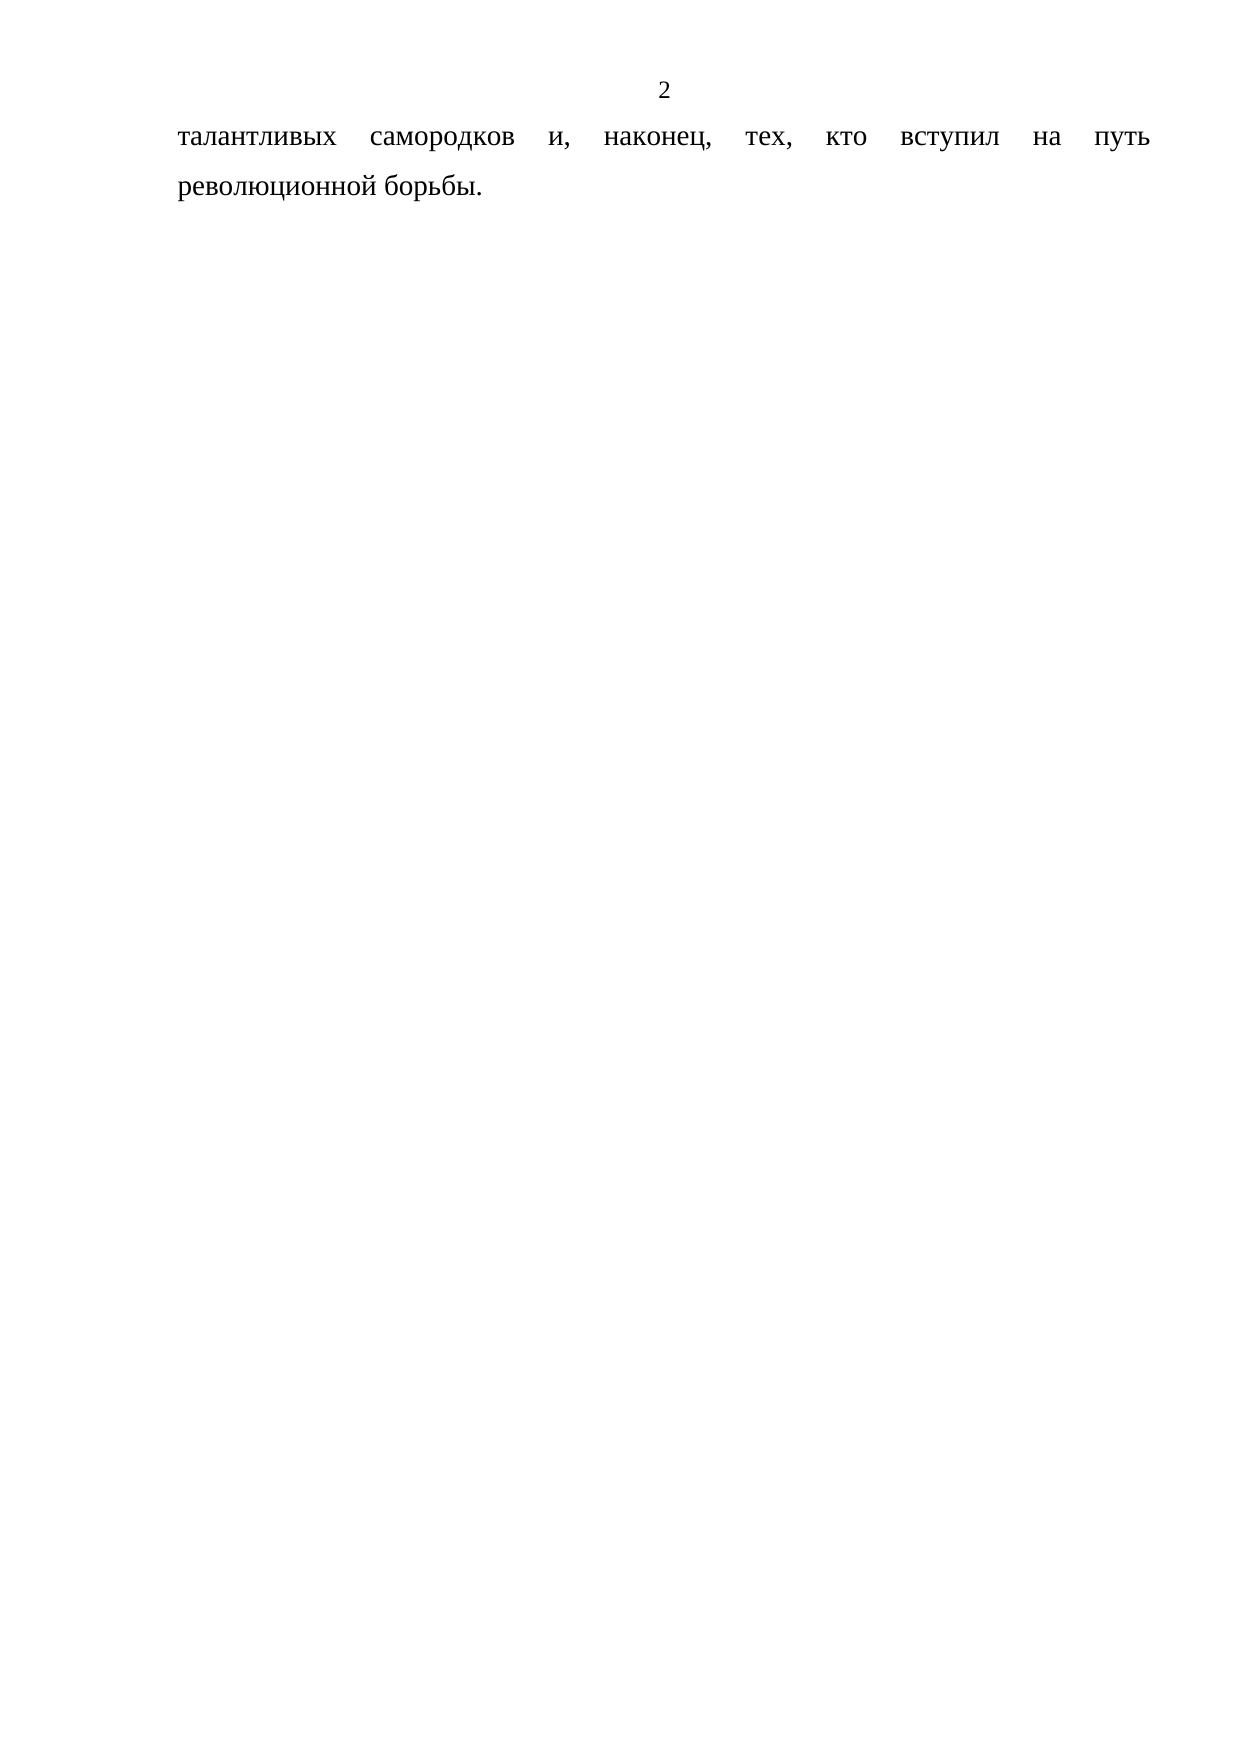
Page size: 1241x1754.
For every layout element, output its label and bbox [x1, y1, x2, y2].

text [177, 118, 1152, 202]
